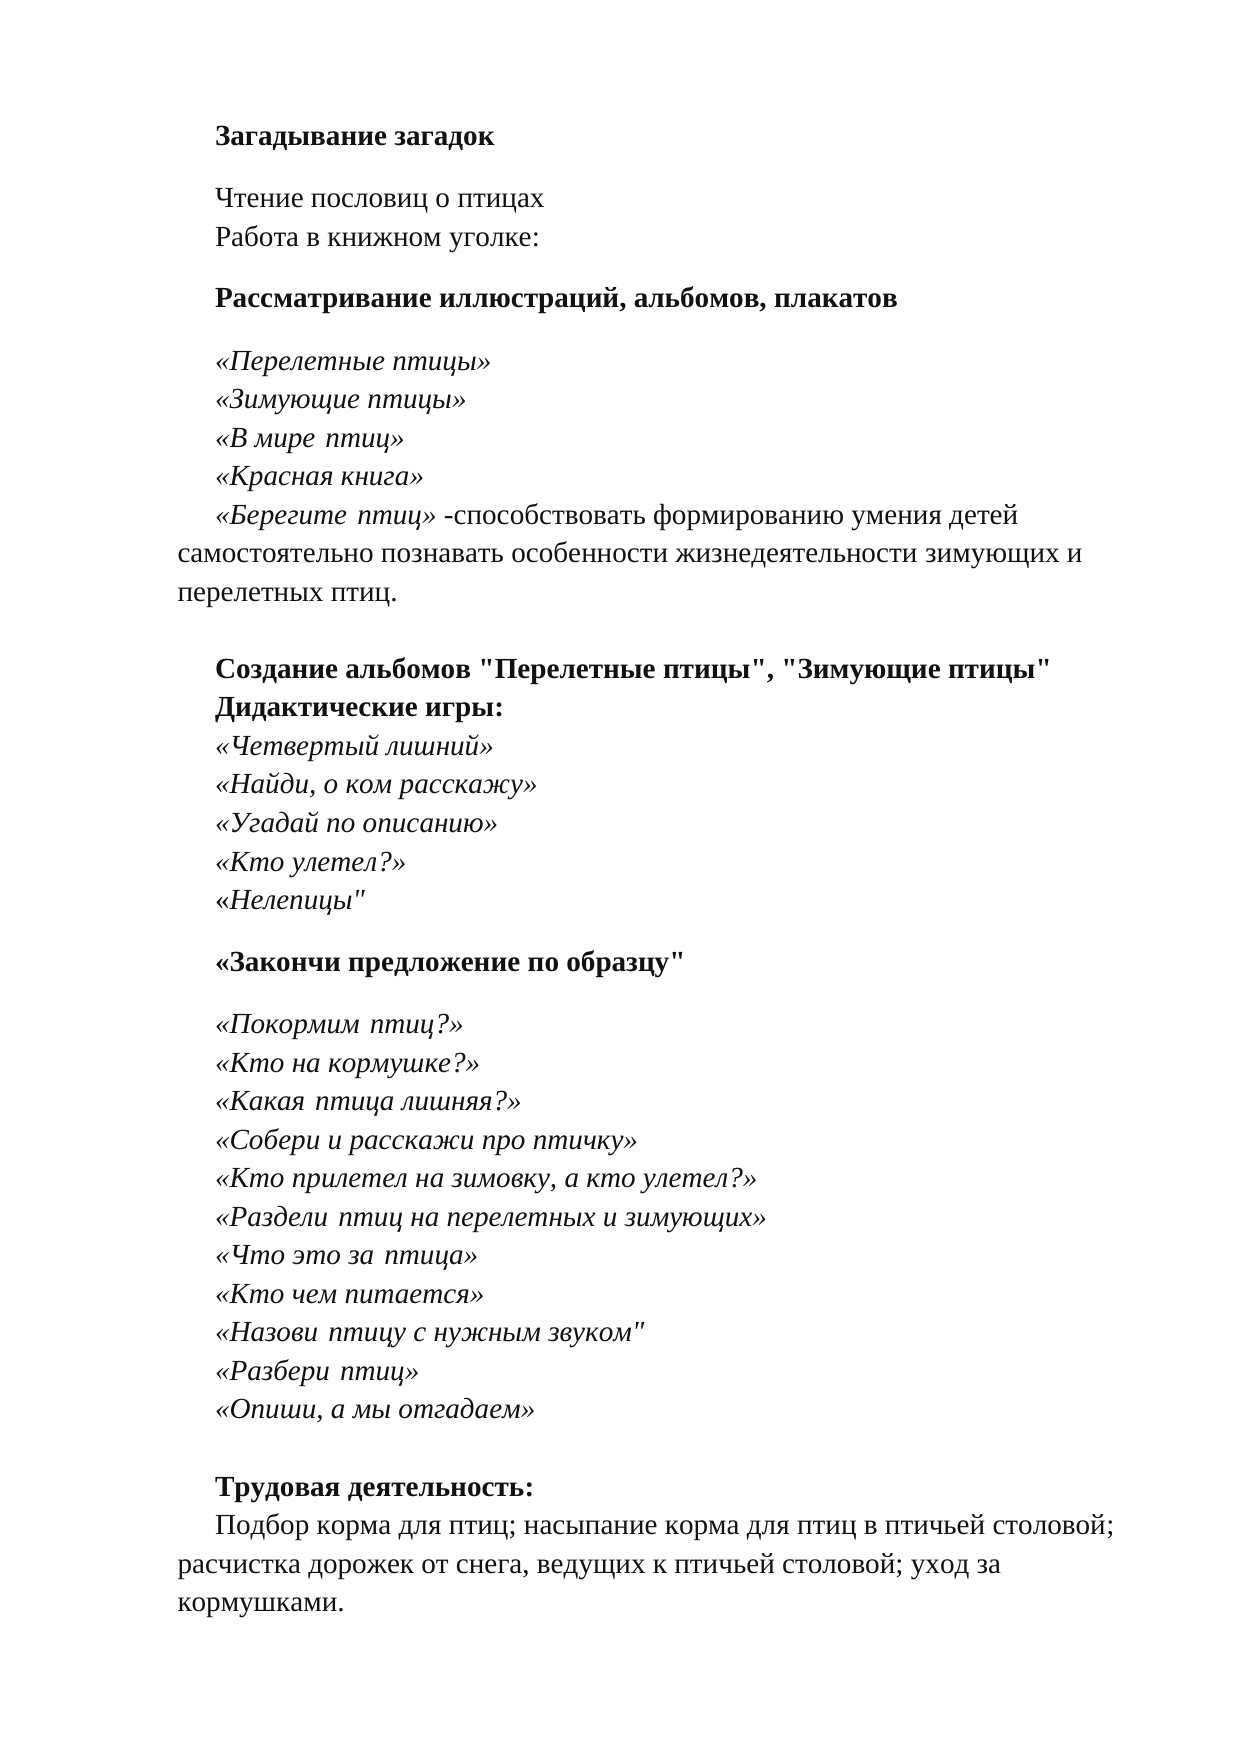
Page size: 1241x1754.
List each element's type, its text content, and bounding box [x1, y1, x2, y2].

text «Собери и расскажи про птичку» [177, 1122, 1152, 1155]
text «Нелепицы" [177, 882, 1152, 916]
text «Опиши, а мы отгадаем» [177, 1392, 1152, 1425]
text «В мире птиц» [177, 420, 1152, 453]
text «Какая птица лишняя?» [177, 1083, 1152, 1117]
text «Покормим птиц?» [177, 1006, 1152, 1040]
text «Раздели птиц на перелетных и зимующих» [177, 1199, 1152, 1232]
text Трудовая деятельность: [177, 1469, 1152, 1502]
text «Что это за птица» [177, 1237, 1152, 1271]
text «Кто прилетел на зимовку, а кто улетел?» [177, 1160, 1152, 1194]
text «Разбери птиц» [177, 1353, 1152, 1387]
text «Кто на кормушке?» [177, 1045, 1152, 1078]
text «Берегите птиц» -способствовать формированию умения детей самостоятельно познавать особенности жизнедеятельности зимующих и перелетных птиц. [177, 497, 1152, 607]
text «Четвертый лишний» [177, 728, 1152, 762]
text Дидактические игры: [177, 689, 1152, 723]
text «Найди, о ком расскажу» [177, 767, 1152, 800]
text «Назови птицу с нужным звуком" [177, 1314, 1152, 1348]
text Загадывание загадок [177, 118, 1152, 152]
text Работа в книжном уголке: [177, 219, 1152, 252]
text «Угадай по описанию» [177, 805, 1152, 839]
text Рассматривание иллюстраций, альбомов, плакатов [177, 281, 1152, 314]
text «Красная книга» [177, 458, 1152, 492]
text «Кто чем питается» [177, 1276, 1152, 1309]
text Создание альбомов "Перелетные птицы", "Зимующие птицы" [177, 651, 1152, 684]
text «Перелетные птицы» [177, 343, 1152, 376]
text «Кто улетел?» [177, 844, 1152, 877]
text Чтение пословиц о птицах [177, 180, 1152, 214]
text «Закончи предложение по образцу" [177, 944, 1152, 978]
text «Зимующие птицы» [177, 381, 1152, 415]
text Подбор корма для птиц; насыпание корма для птиц в птичьей столовой; расчистка дорожек от снега, ведущих к птичьей столовой; уход за кормушками. [177, 1507, 1152, 1618]
